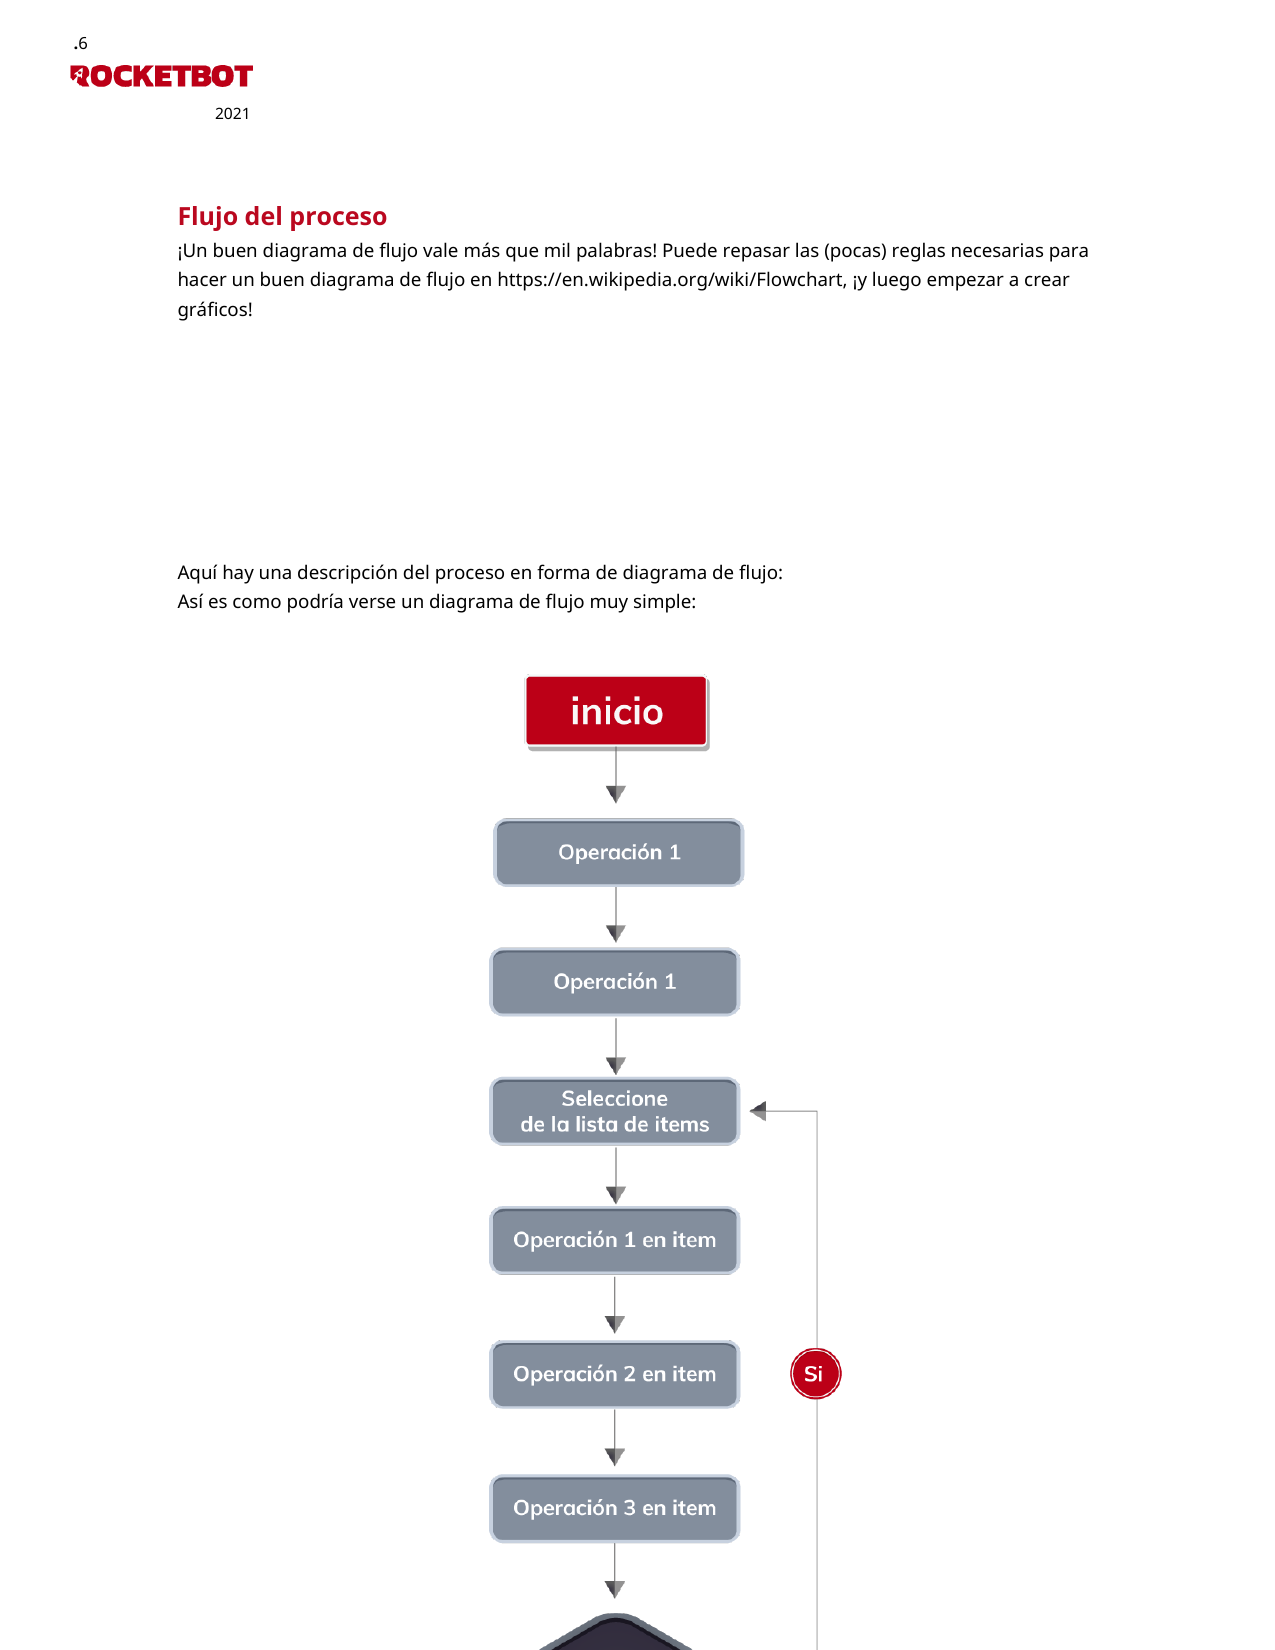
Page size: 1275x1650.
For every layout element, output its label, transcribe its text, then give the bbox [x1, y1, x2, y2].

picture [436, 649, 854, 1650]
text Aquí hay una descripción del proceso en forma de diagrama de flujo: [177, 559, 1098, 585]
text Flujo del proceso [177, 198, 1098, 232]
text ¡Un buen diagrama de flujo vale más que mil palabras! Puede repasar las (pocas) reglas necesarias para hacer un buen diagrama de flujo en https://en.wikipedia.org/wiki/Flowchart, ¡y luego empezar a crear gráficos! [177, 237, 1098, 321]
picture [63, 57, 278, 94]
text Así es como podría verse un diagrama de flujo muy simple: [177, 589, 1098, 614]
